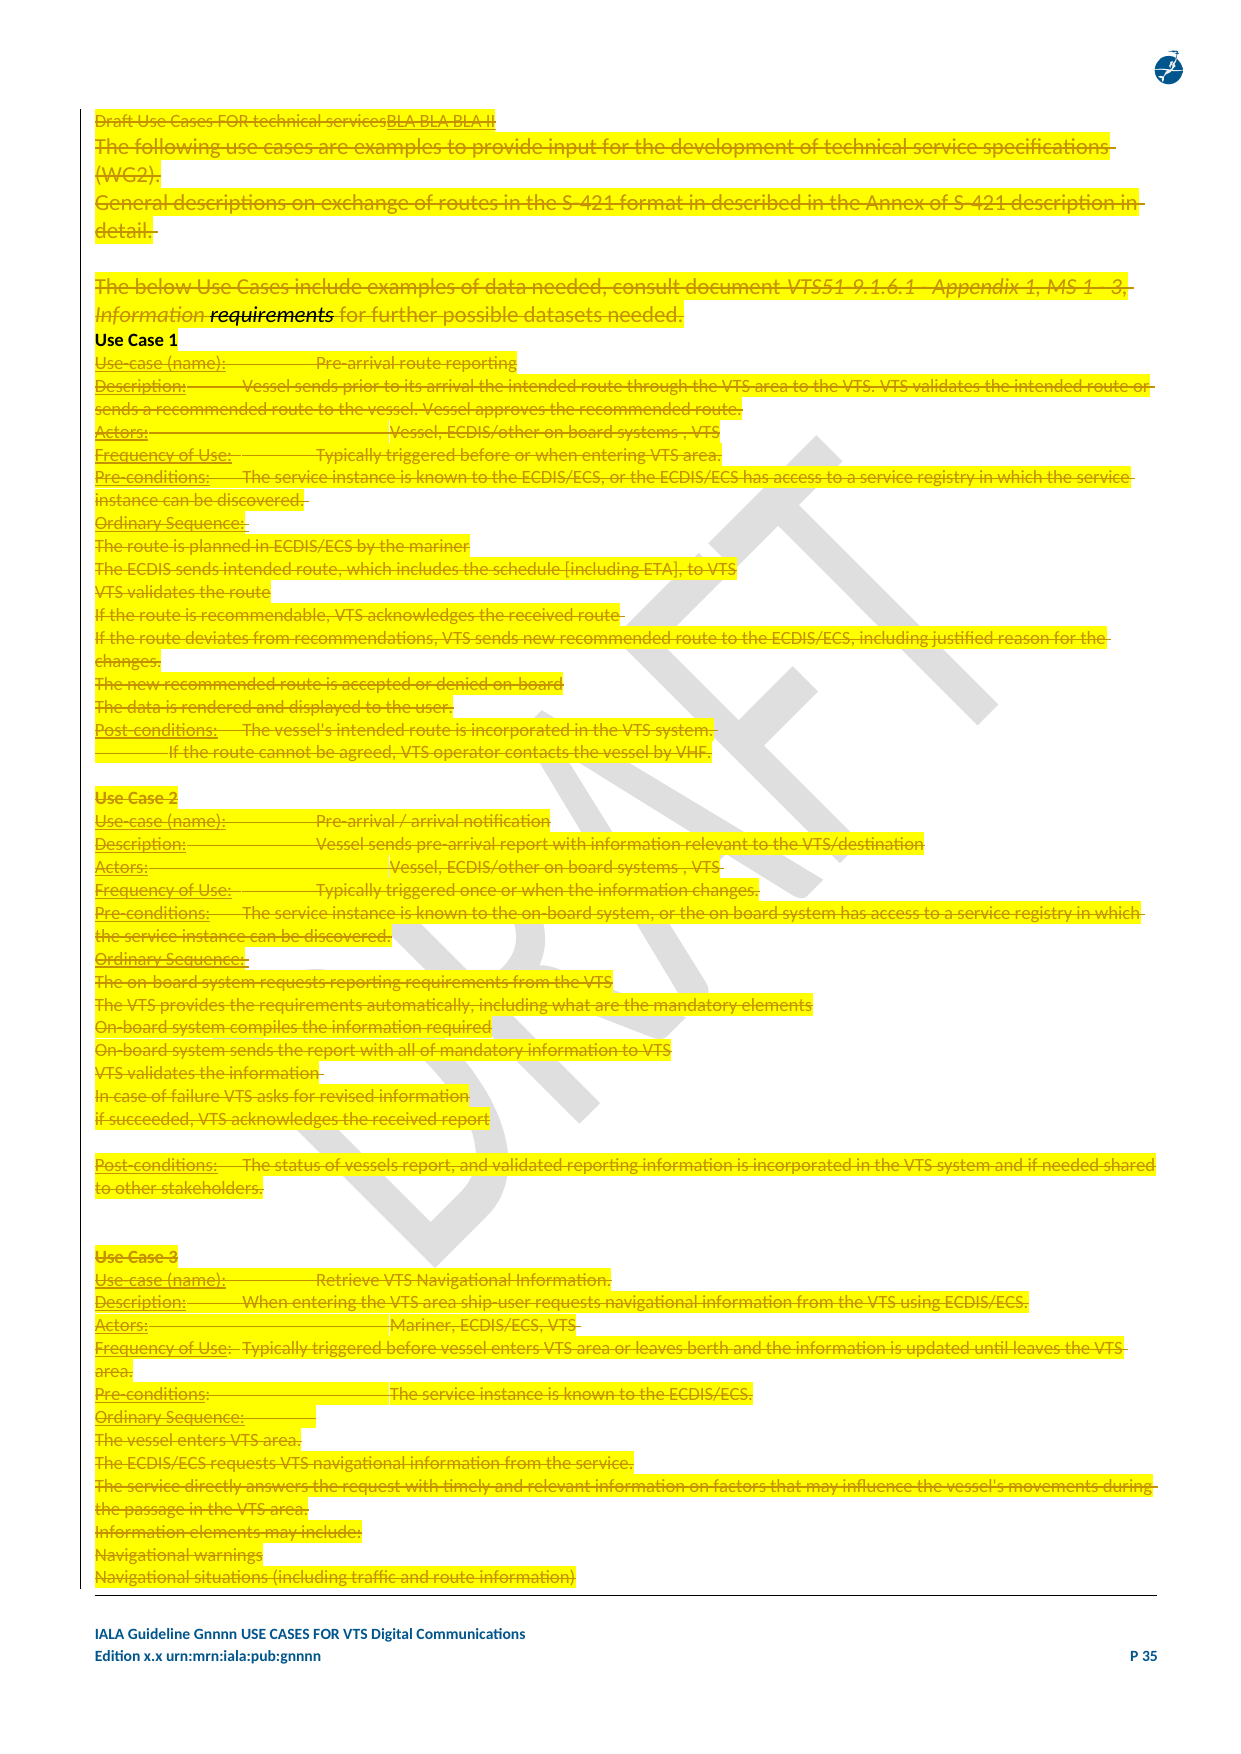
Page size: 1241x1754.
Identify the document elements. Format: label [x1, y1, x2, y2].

picture [1123, 0, 1241, 119]
